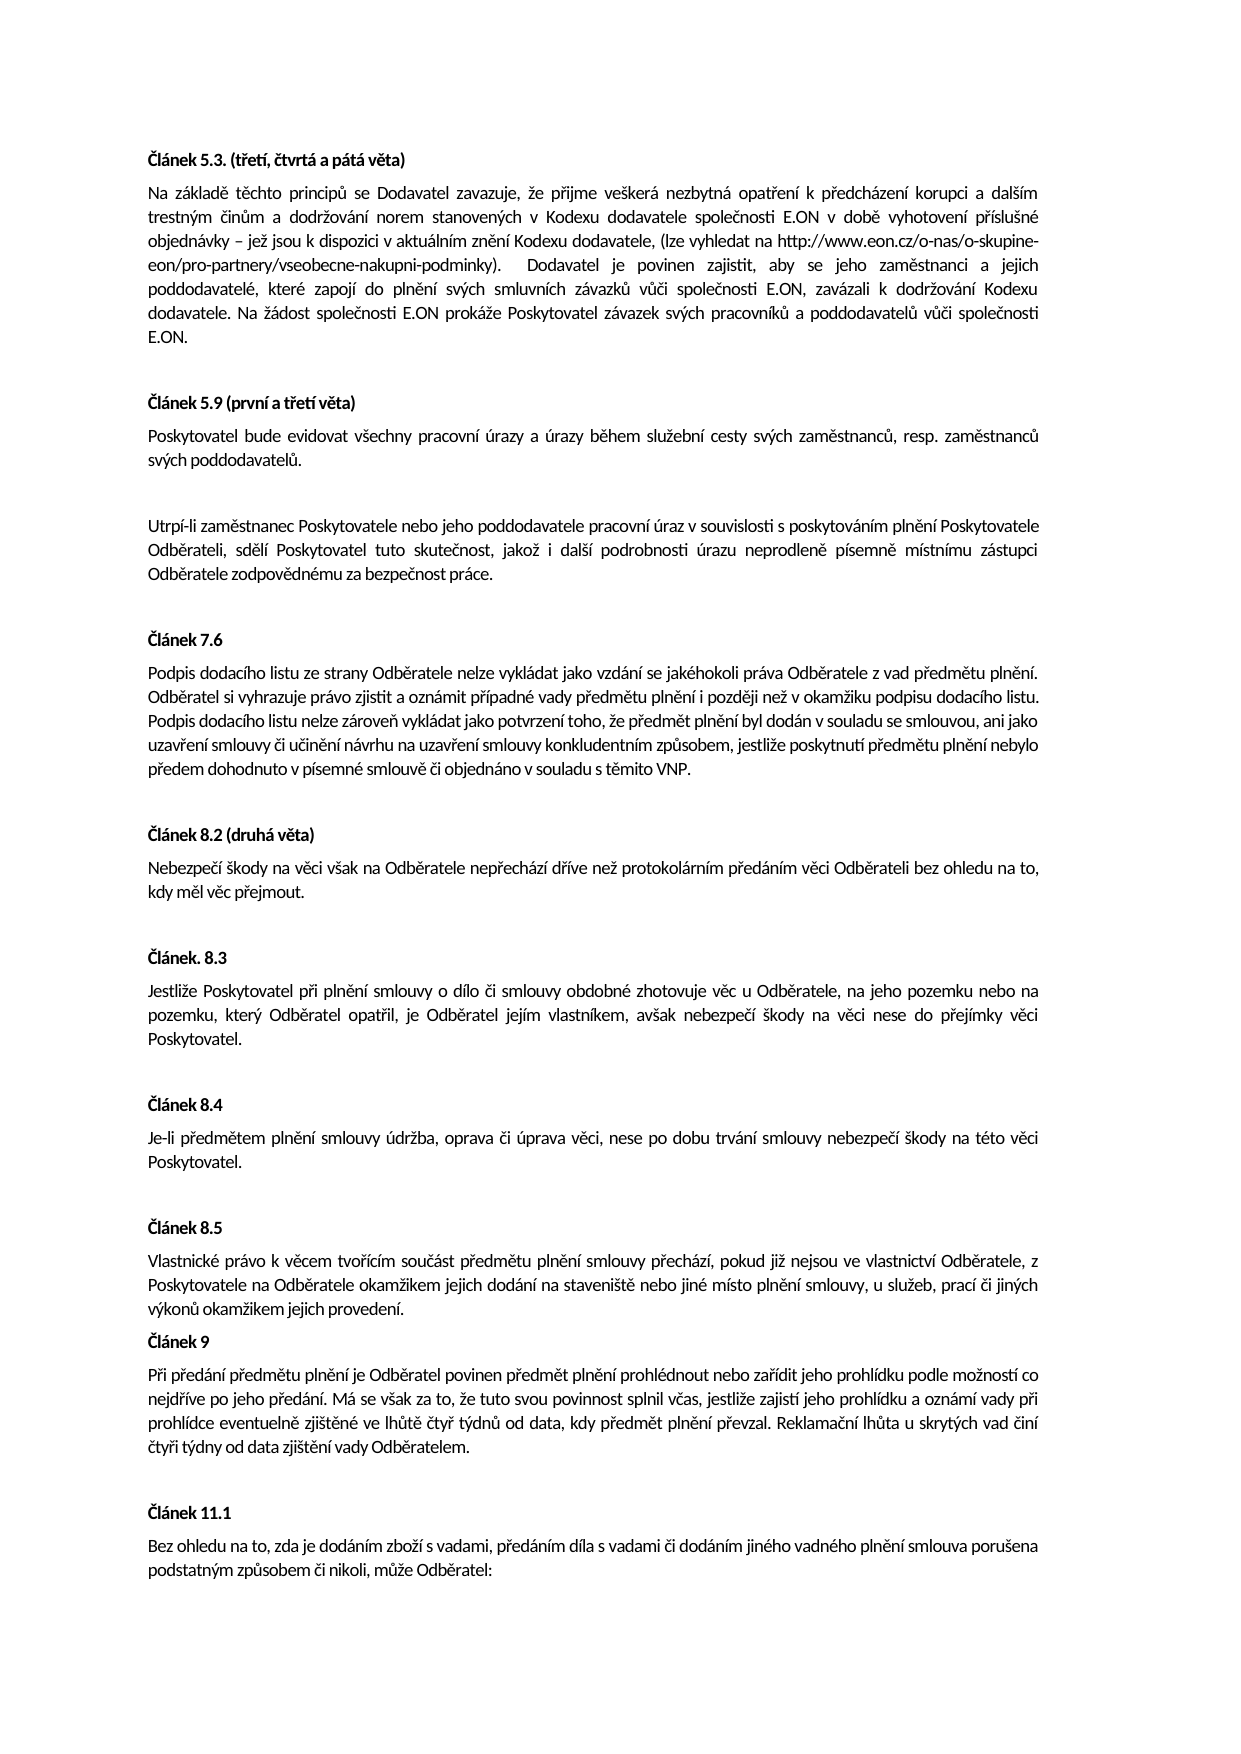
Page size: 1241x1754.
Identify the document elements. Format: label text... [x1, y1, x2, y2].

text Článek 8.4 [148, 1092, 1039, 1116]
text Vlastnické právo k věcem tvořícím součást předmětu plnění smlouvy přechází, pokud již nejsou ve vlastnictví Odběratele, z Poskytovatele na Odběratele okamžikem jejich dodání na staveniště nebo jiné místo plnění smlouvy, u služeb, prací či jiných výkonů okamžikem jejich provedení. [148, 1248, 1039, 1320]
text Článek 8.5 [148, 1215, 1039, 1239]
text Je-li předmětem plnění smlouvy údržba, oprava či úprava věci, nese po dobu trvání smlouvy nebezpečí škody na této věci Poskytovatel. [148, 1125, 1039, 1173]
text Na základě těchto principů se Dodavatel zavazuje, že přijme veškerá nezbytná opatření k předcházení korupci a dalším trestným činům a dodržování norem stanovených v Kodexu dodavatele společnosti E.ON v době vyhotovení příslušné objednávky – jež jsou k dispozici v aktuálním znění Kodexu dodavatele, (lze vyhledat na http://www.eon.cz/o-nas/o-skupine-eon/pro-partnery/vseobecne-nakupni-podminky). Dodavatel je povinen zajistit, aby se jeho zaměstnanci a jejich poddodavatelé, které zapojí do plnění svých smluvních závazků vůči společnosti E.ON, zavázali k dodržování Kodexu dodavatele. Na žádost společnosti E.ON prokáže Poskytovatel závazek svých pracovníků a poddodavatelů vůči společnosti E.ON. [148, 181, 1039, 348]
text Při předání předmětu plnění je Odběratel povinen předmět plnění prohlédnout nebo zařídit jeho prohlídku podle možností co nejdříve po jeho předání. Má se však za to, že tuto svou povinnost splnil včas, jestliže zajistí jeho prohlídku a oznámí vady při prohlídce eventuelně zjištěné ve lhůtě čtyř týdnů od data, kdy předmět plnění převzal. Reklamační lhůta u skrytých vad činí čtyři týdny od data zjištění vady Odběratelem. [148, 1362, 1039, 1458]
text Jestliže Poskytovatel při plnění smlouvy o dílo či smlouvy obdobné zhotovuje věc u Odběratele, na jeho pozemku nebo na pozemku, který Odběratel opatřil, je Odběratel jejím vlastníkem, avšak nebezpečí škody na věci nese do přejímky věci Poskytovatel. [148, 978, 1039, 1050]
text Článek 9 [148, 1329, 1039, 1353]
text Článek. 8.3 [148, 945, 1039, 969]
text Článek 7.6 [148, 627, 1039, 651]
text Článek 5.3. (třetí, čtvrtá a pátá věta) [148, 148, 1039, 172]
text Utrpí-li zaměstnanec Poskytovatele nebo jeho poddodavatele pracovní úraz v souvislosti s poskytováním plnění Poskytovatele Odběrateli, sdělí Poskytovatel tuto skutečnost, jakož i další podrobnosti úrazu neprodleně písemně místnímu zástupci Odběratele zodpovědnému za bezpečnost práce. [148, 513, 1039, 585]
text Článek 5.9 (první a třetí věta) [148, 390, 1039, 414]
text Podpis dodacího listu ze strany Odběratele nelze vykládat jako vzdání se jakéhokoli práva Odběratele z vad předmětu plnění. Odběratel si vyhrazuje právo zjistit a oznámit případné vady předmětu plnění i později než v okamžiku podpisu dodacího listu. Podpis dodacího listu nelze zároveň vykládat jako potvrzení toho, že předmět plnění byl dodán v souladu se smlouvou, ani jako uzavření smlouvy či učinění návrhu na uzavření smlouvy konkludentním způsobem, jestliže poskytnutí předmětu plnění nebylo předem dohodnuto v písemné smlouvě či objednáno v souladu s těmito VNP. [148, 660, 1039, 780]
text Nebezpečí škody na věci však na Odběratele nepřechází dříve než protokolárním předáním věci Odběrateli bez ohledu na to, kdy měl věc přejmout. [148, 855, 1039, 903]
text Bez ohledu na to, zda je dodáním zboží s vadami, předáním díla s vadami či dodáním jiného vadného plnění smlouva porušena podstatným způsobem či nikoli, může Odběratel: [148, 1533, 1039, 1581]
text Poskytovatel bude evidovat všechny pracovní úrazy a úrazy během služební cesty svých zaměstnanců, resp. zaměstnanců svých poddodavatelů. [148, 423, 1039, 471]
text Článek 11.1 [148, 1500, 1039, 1524]
text Článek 8.2 (druhá věta) [148, 822, 1039, 846]
